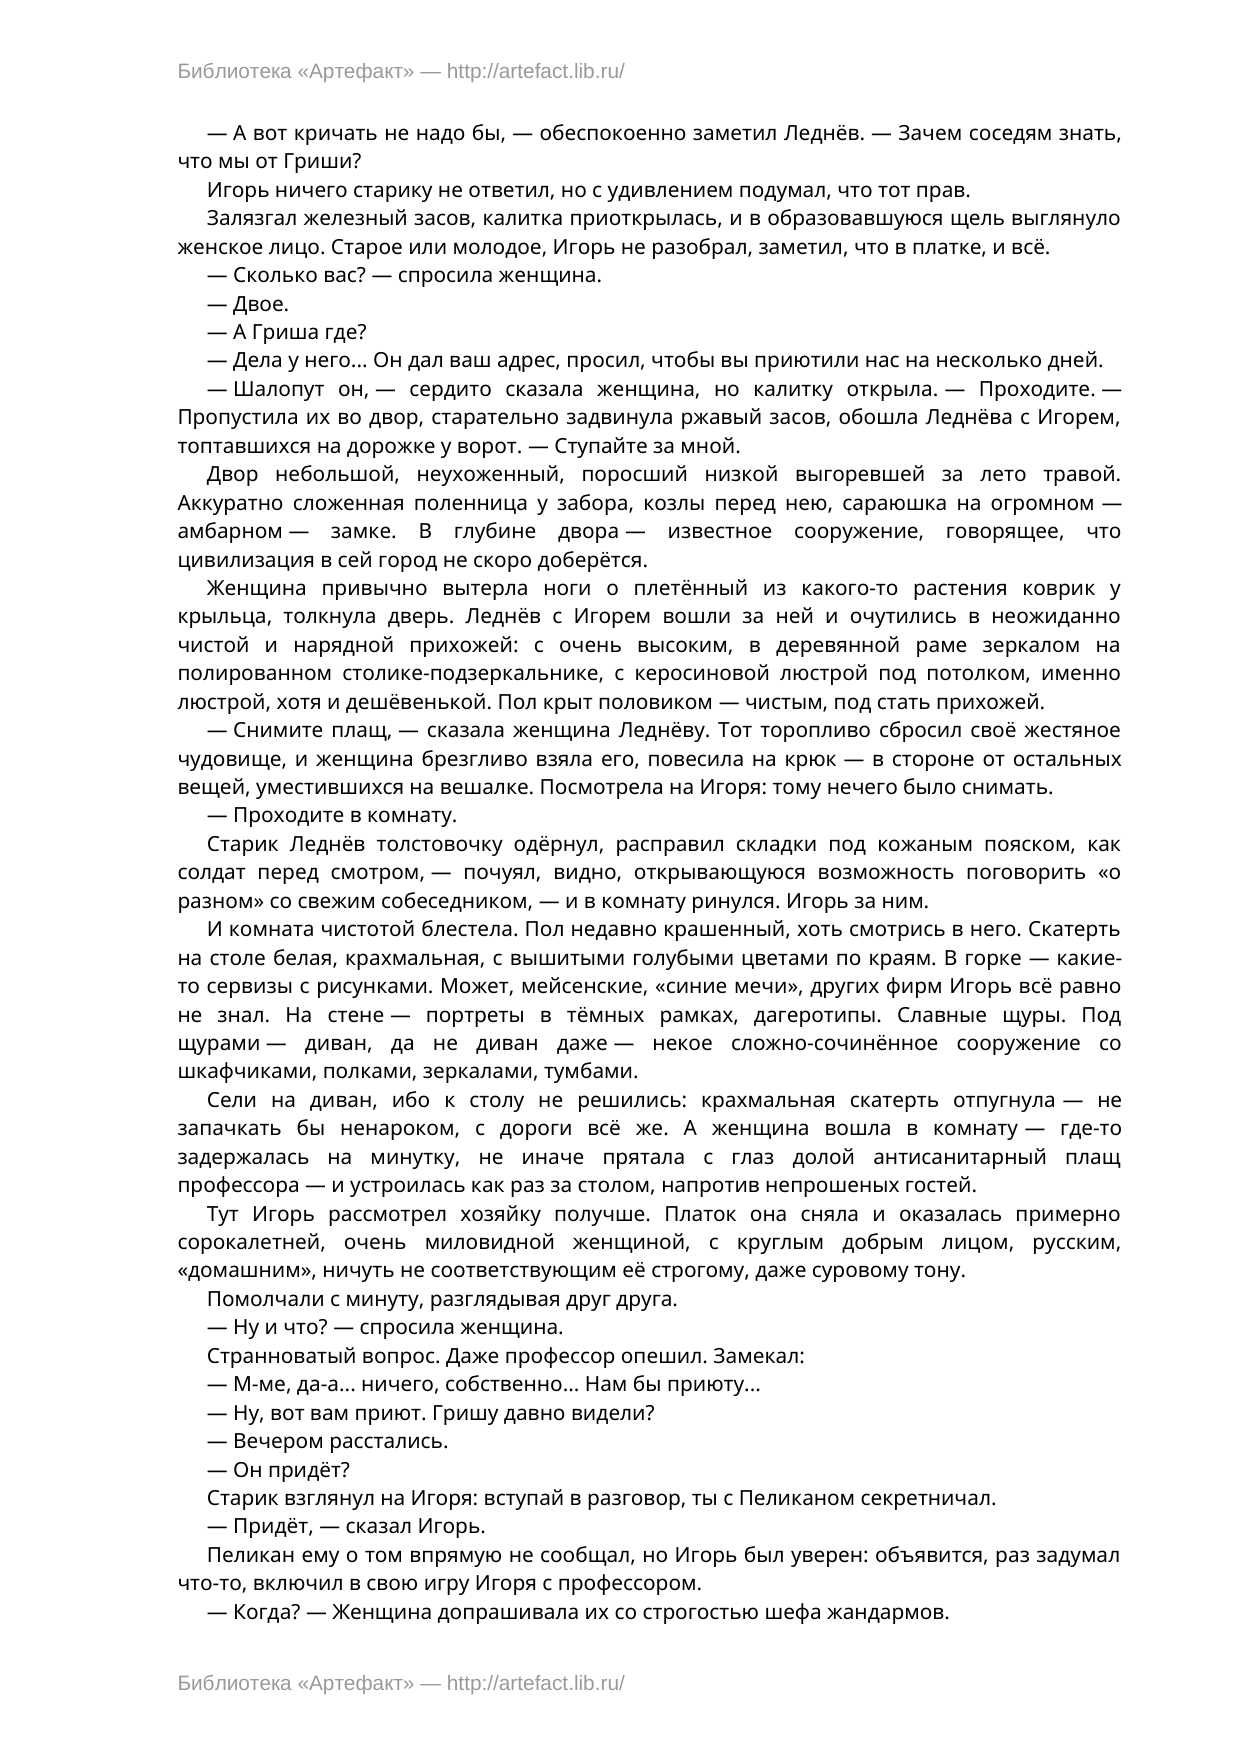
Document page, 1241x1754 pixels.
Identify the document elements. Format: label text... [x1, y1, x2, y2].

text Пеликан ему о том впрямую не сообщал, но Игорь был уверен: объявится, раз задумал что-то, включил в свою игру Игоря с профессором. [177, 1540, 1122, 1597]
text — Дела у него... Он дал ваш адрес, просил, чтобы вы приютили нас на несколько дней. [177, 346, 1122, 374]
text — А вот кричать не надо бы, — обеспокоенно заметил Леднёв. — Зачем соседям знать, что мы от Гриши? [177, 118, 1122, 175]
text — Сколько вас? — спросила женщина. [177, 260, 1122, 289]
text Странноватый вопрос. Даже профессор опешил. Замекал: [177, 1341, 1122, 1369]
text Залязгал железный засов, калитка приоткрылась, и в образовавшуюся щель выглянуло женское лицо. Старое или молодое, Игорь не разобрал, заметил, что в платке, и всё. [177, 203, 1122, 260]
text — М-ме, да-а... ничего, собственно... Нам бы приюту... [177, 1369, 1122, 1398]
text — Он придёт? [177, 1455, 1122, 1483]
text — Снимите плащ, — сказала женщина Леднёву. Тот торопливо сбросил своё жестяное чудовище, и женщина брезгливо взяла его, повесила на крюк — в стороне от остальных вещей, уместившихся на вешалке. Посмотрела на Игоря: тому нечего было снимать. [177, 715, 1122, 801]
text — Вечером расстались. [177, 1426, 1122, 1455]
text И комната чистотой блестела. Пол недавно крашенный, хоть смотрись в него. Скатерть на столе белая, крахмальная, с вышитыми голубыми цветами по краям. В горке — какие-то сервизы с рисунками. Может, мейсенские, «синие мечи», других фирм Игорь всё равно не знал. На стене — портреты в тёмных рамках, дагеротипы. Славные щуры. Под щурами — диван, да не диван даже — некое сложно-сочинённое сооружение со шкафчиками, полками, зеркалами, тумбами. [177, 914, 1122, 1085]
text — А Гриша где? [177, 317, 1122, 346]
text Помолчали с минуту, разглядывая друг друга. [177, 1284, 1122, 1312]
text Игорь ничего старику не ответил, но с удивлением подумал, что тот прав. [177, 175, 1122, 203]
text Тут Игорь рассмотрел хозяйку получше. Платок она сняла и оказалась примерно сорокалетней, очень миловидной женщиной, с круглым добрым лицом, русским, «домашним», ничуть не соответствующим её строгому, даже суровому тону. [177, 1199, 1122, 1284]
text — Проходите в комнату. [177, 801, 1122, 829]
text Сели на диван, ибо к столу не решились: крахмальная скатерть отпугнула — не запачкать бы ненароком, с дороги всё же. А женщина вошла в комнату — где-то задержалась на минутку, не иначе прятала с глаз долой антисанитарный плащ профессора — и устроилась как раз за столом, напротив непрошеных гостей. [177, 1085, 1122, 1199]
text Женщина привычно вытерла ноги о плетённый из какого-то растения коврик у крыльца, толкнула дверь. Леднёв с Игорем вошли за ней и очутились в неожиданно чистой и нарядной прихожей: с очень высоким, в деревянной раме зеркалом на полированном столике-подзеркальнике, с керосиновой люстрой под потолком, именно люстрой, хотя и дешёвенькой. Пол крыт половиком — чистым, под стать прихожей. [177, 573, 1122, 715]
text — Ну и что? — спросила женщина. [177, 1312, 1122, 1341]
text — Двое. [177, 289, 1122, 317]
text Старик взглянул на Игоря: вступай в разговор, ты с Пеликаном секретничал. [177, 1483, 1122, 1512]
text Двор небольшой, неухоженный, поросший низкой выгоревшей за лето травой. Аккуратно сложенная поленница у забора, козлы перед нею, сараюшка на огромном — амбарном — замке. В глубине двора — известное сооружение, говорящее, что цивилизация в сей город не скоро доберётся. [177, 459, 1122, 573]
text — Ну, вот вам приют. Гришу давно видели? [177, 1398, 1122, 1426]
text — Придёт, — сказал Игорь. [177, 1512, 1122, 1540]
text — Шалопут он, — сердито сказала женщина, но калитку открыла. — Проходите. — Пропустила их во двор, старательно задвинула ржавый засов, обошла Леднёва с Игорем, топтавшихся на дорожке у ворот. — Ступайте за мной. [177, 374, 1122, 459]
text — Когда? — Женщина допрашивала их со строгостью шефа жандармов. [177, 1597, 1122, 1625]
text Старик Леднёв толстовочку одёрнул, расправил складки под кожаным пояском, как солдат перед смотром, — почуял, видно, открывающуюся возможность поговорить «о разном» со свежим собеседником, — и в комнату ринулся. Игорь за ним. [177, 829, 1122, 914]
